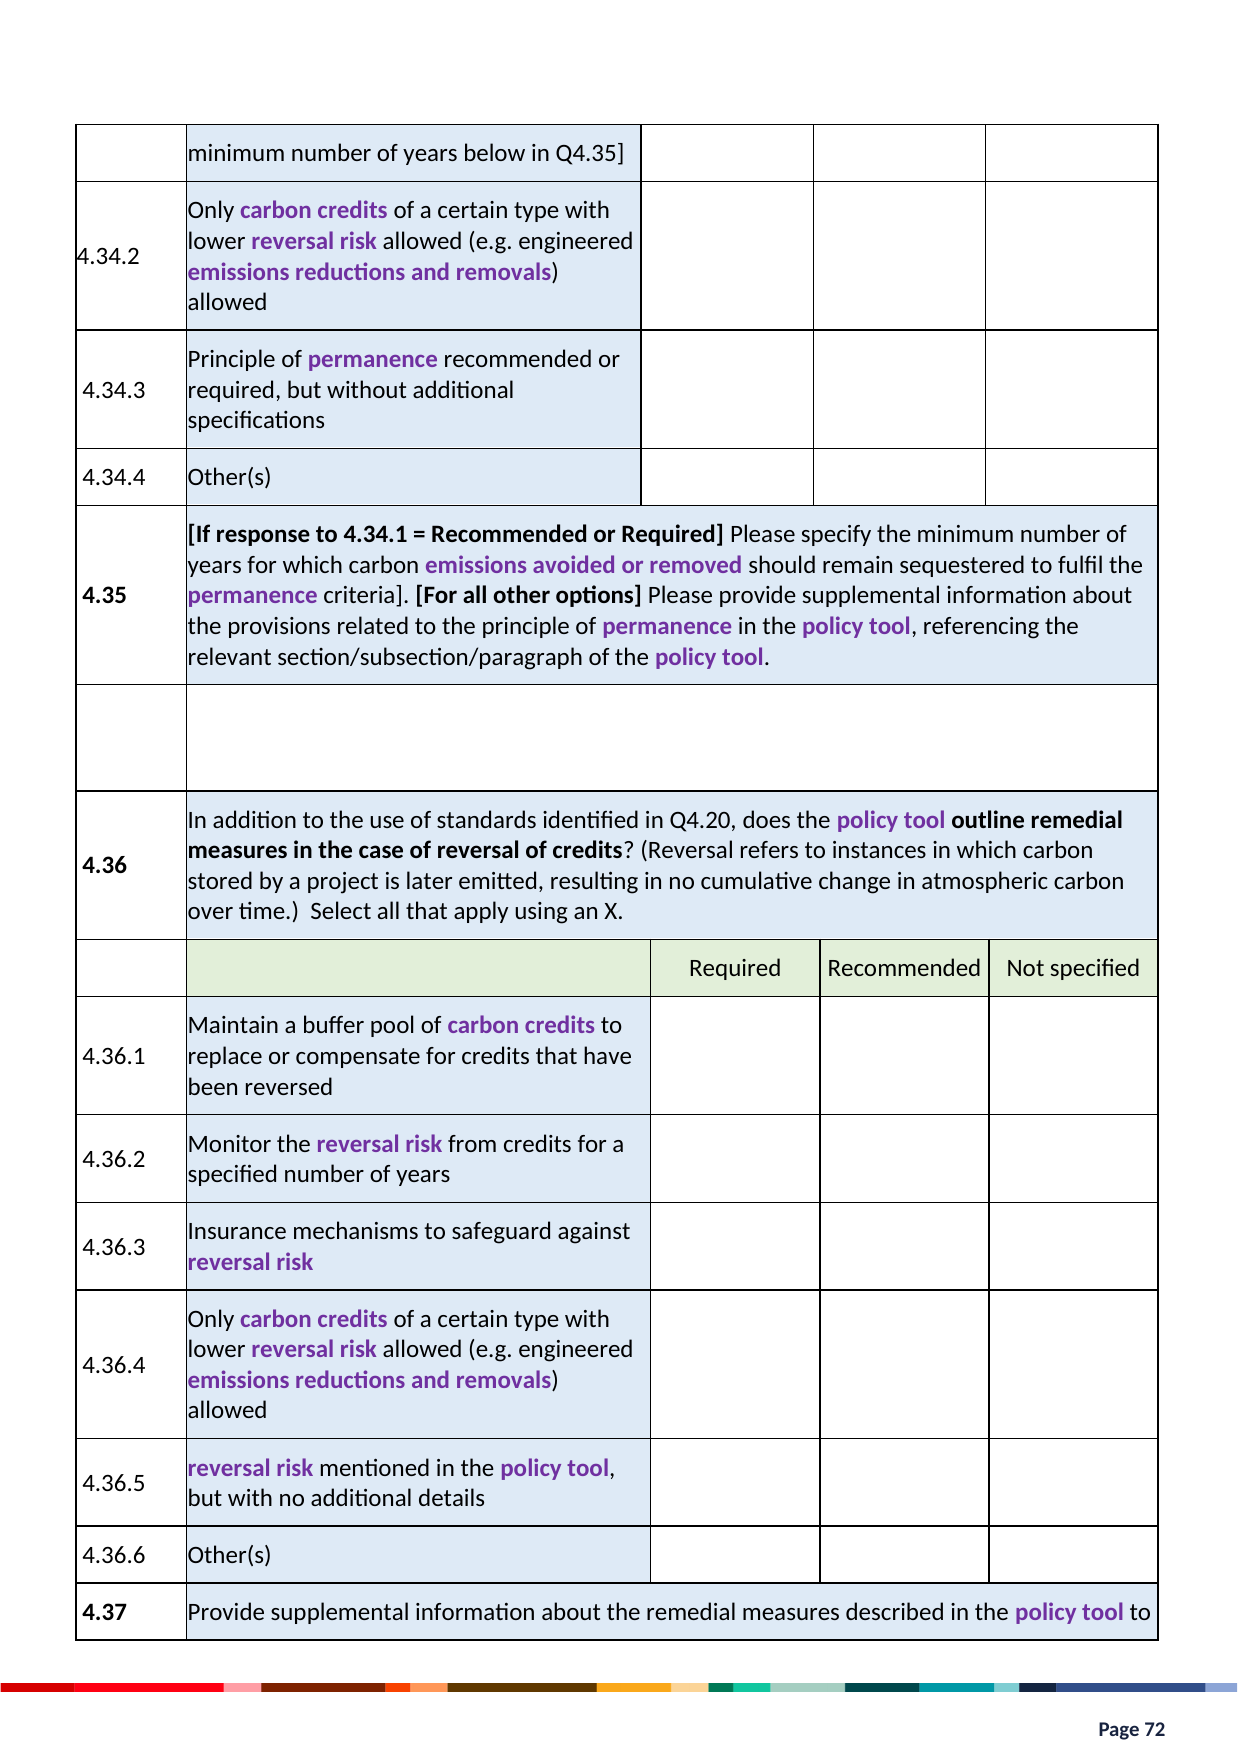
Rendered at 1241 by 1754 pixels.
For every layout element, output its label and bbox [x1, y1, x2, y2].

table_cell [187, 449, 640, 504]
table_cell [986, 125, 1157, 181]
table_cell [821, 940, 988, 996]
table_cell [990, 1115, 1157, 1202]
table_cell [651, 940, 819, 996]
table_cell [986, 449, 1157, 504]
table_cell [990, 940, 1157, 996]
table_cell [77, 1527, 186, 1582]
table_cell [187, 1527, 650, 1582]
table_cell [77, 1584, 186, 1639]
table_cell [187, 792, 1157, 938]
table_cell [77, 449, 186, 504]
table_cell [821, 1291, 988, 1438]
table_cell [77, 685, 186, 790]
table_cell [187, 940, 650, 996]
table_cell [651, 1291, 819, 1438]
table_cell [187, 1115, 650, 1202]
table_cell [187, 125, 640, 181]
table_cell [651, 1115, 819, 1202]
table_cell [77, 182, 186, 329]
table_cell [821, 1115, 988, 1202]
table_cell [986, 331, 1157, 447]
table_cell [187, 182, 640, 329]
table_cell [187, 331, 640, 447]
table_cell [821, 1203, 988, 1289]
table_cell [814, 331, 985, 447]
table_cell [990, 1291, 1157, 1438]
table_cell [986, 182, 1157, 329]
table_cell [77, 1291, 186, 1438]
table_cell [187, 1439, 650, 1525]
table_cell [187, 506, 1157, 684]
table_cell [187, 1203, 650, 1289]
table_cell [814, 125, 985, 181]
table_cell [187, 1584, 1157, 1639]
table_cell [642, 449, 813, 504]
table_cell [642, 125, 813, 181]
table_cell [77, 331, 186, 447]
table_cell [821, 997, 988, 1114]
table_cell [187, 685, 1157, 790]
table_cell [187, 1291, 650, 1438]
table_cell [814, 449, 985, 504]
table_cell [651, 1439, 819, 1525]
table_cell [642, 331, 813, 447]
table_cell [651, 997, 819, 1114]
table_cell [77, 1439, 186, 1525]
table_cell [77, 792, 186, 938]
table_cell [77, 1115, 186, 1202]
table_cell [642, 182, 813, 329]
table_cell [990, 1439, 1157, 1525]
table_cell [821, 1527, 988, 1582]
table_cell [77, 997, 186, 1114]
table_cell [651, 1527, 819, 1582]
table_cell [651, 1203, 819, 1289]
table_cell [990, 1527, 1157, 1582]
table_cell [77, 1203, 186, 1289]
picture [0, 1683, 1236, 1692]
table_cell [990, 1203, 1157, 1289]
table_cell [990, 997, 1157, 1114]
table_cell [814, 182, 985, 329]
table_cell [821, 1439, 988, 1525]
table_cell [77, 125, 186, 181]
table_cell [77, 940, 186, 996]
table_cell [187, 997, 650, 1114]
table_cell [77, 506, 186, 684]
